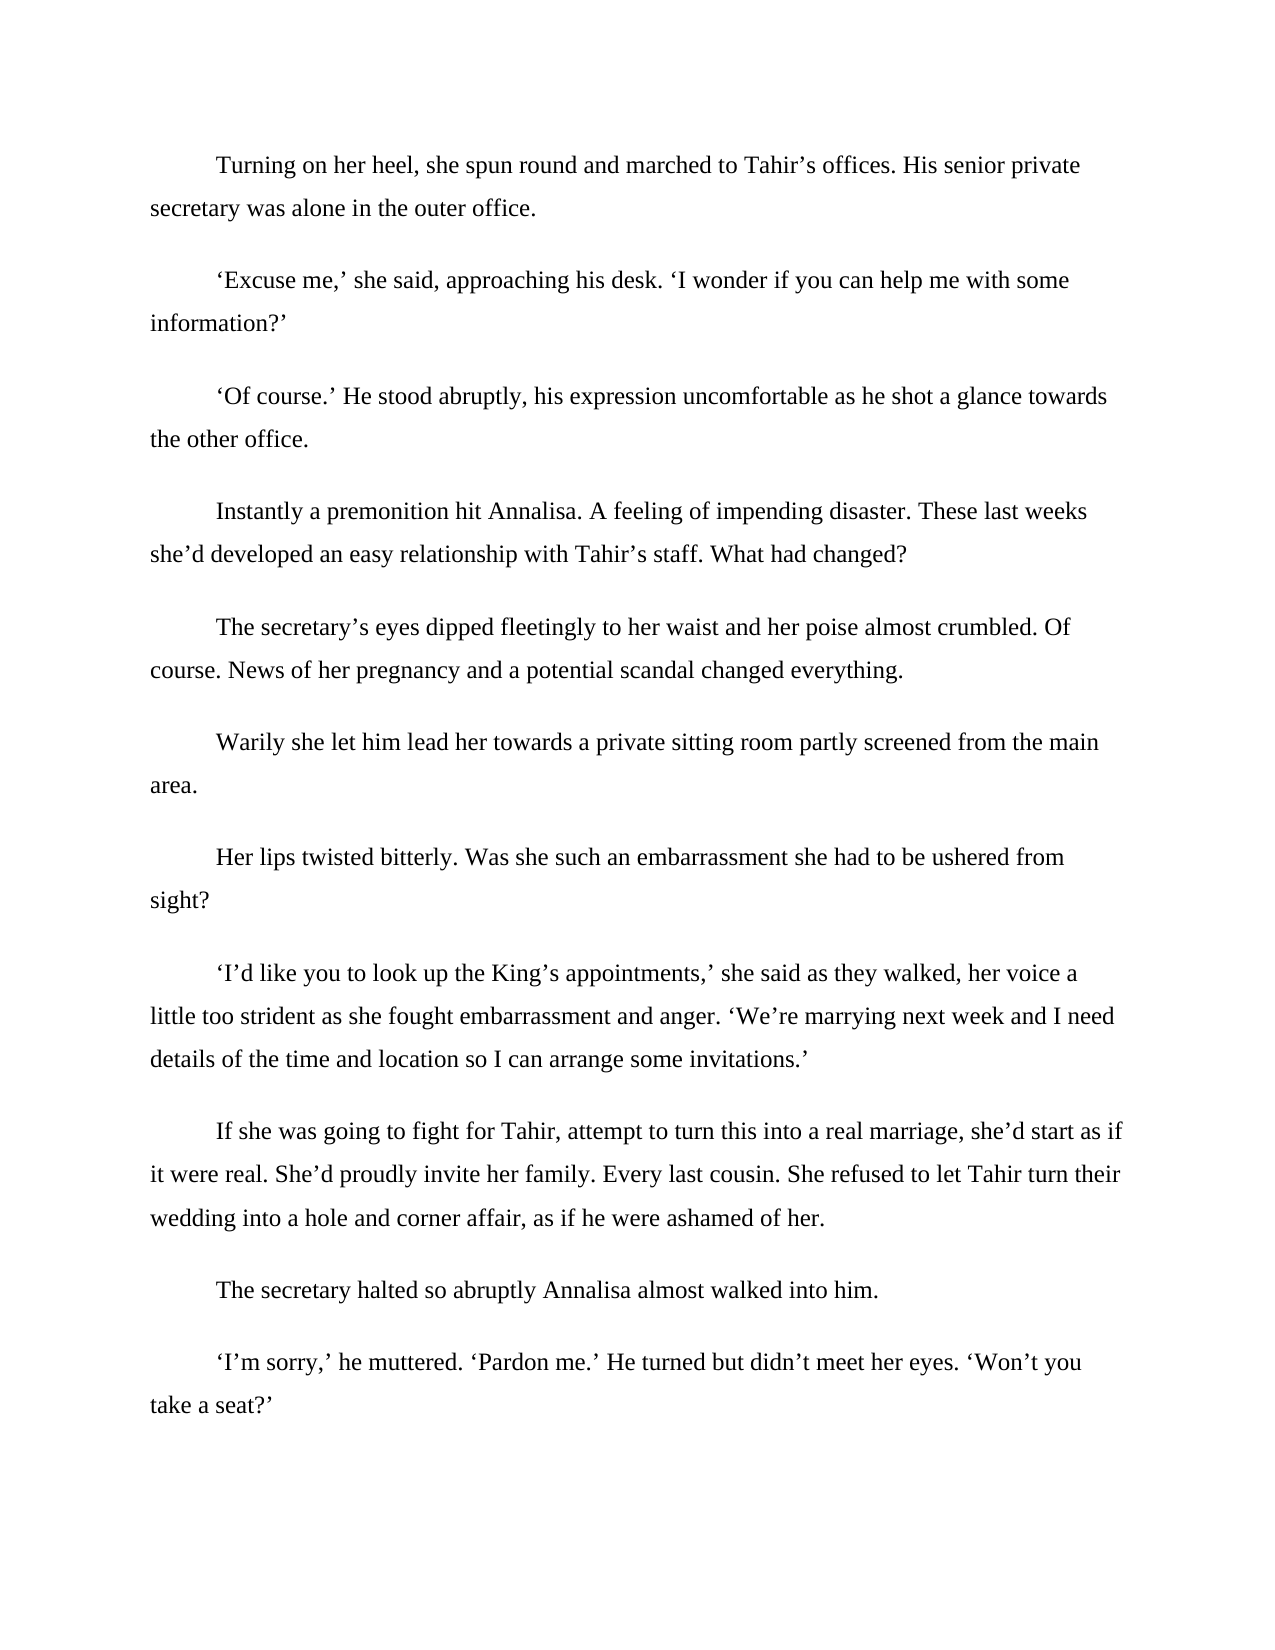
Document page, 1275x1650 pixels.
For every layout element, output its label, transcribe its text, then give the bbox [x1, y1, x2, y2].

text If she was going to fight for Tahir, attempt to turn this into a real marriage, she’d start as if it were real. She’d proudly invite her family. Every last cousin. She refused to let Tahir turn their wedding into a hole and corner affair, as if he were ashamed of her. [150, 1116, 1125, 1231]
text ‘I’d like you to look up the King’s appointments,’ she said as they walked, her voice a little too strident as she fought embarrassment and anger. ‘We’re marrying next week and I need details of the time and location so I can arrange some invitations.’ [150, 958, 1125, 1073]
text ‘I’m sorry,’ he muttered. ‘Pardon me.’ He turned but didn’t meet her eyes. ‘Won’t you take a seat?’ [150, 1347, 1125, 1419]
text The secretary’s eyes dipped fleetingly to her waist and her poise almost crumbled. Of course. News of her pregnancy and a potential scandal changed everything. [150, 612, 1125, 683]
text Her lips twisted bitterly. Was she such an embarrassment she had to be ushered from sight? [150, 842, 1125, 914]
text Turning on her heel, she spun round and marched to Tahir’s offices. His senior private secretary was alone in the outer office. [150, 150, 1125, 222]
text Instantly a premonition hit Annalisa. A feeling of impending disaster. These last weeks she’d developed an easy relationship with Tahir’s staff. What had changed? [150, 496, 1125, 568]
text ‘Of course.’ He stood abruptly, his expression uncomfortable as he shot a glance towards the other office. [150, 381, 1125, 453]
text Warily she let him lead her towards a private sitting room partly screened from the main area. [150, 727, 1125, 799]
text The secretary halted so abruptly Annalisa almost walked into him. [150, 1275, 1125, 1304]
text ‘Excuse me,’ she said, approaching his desk. ‘I wonder if you can help me with some information?’ [150, 265, 1125, 337]
